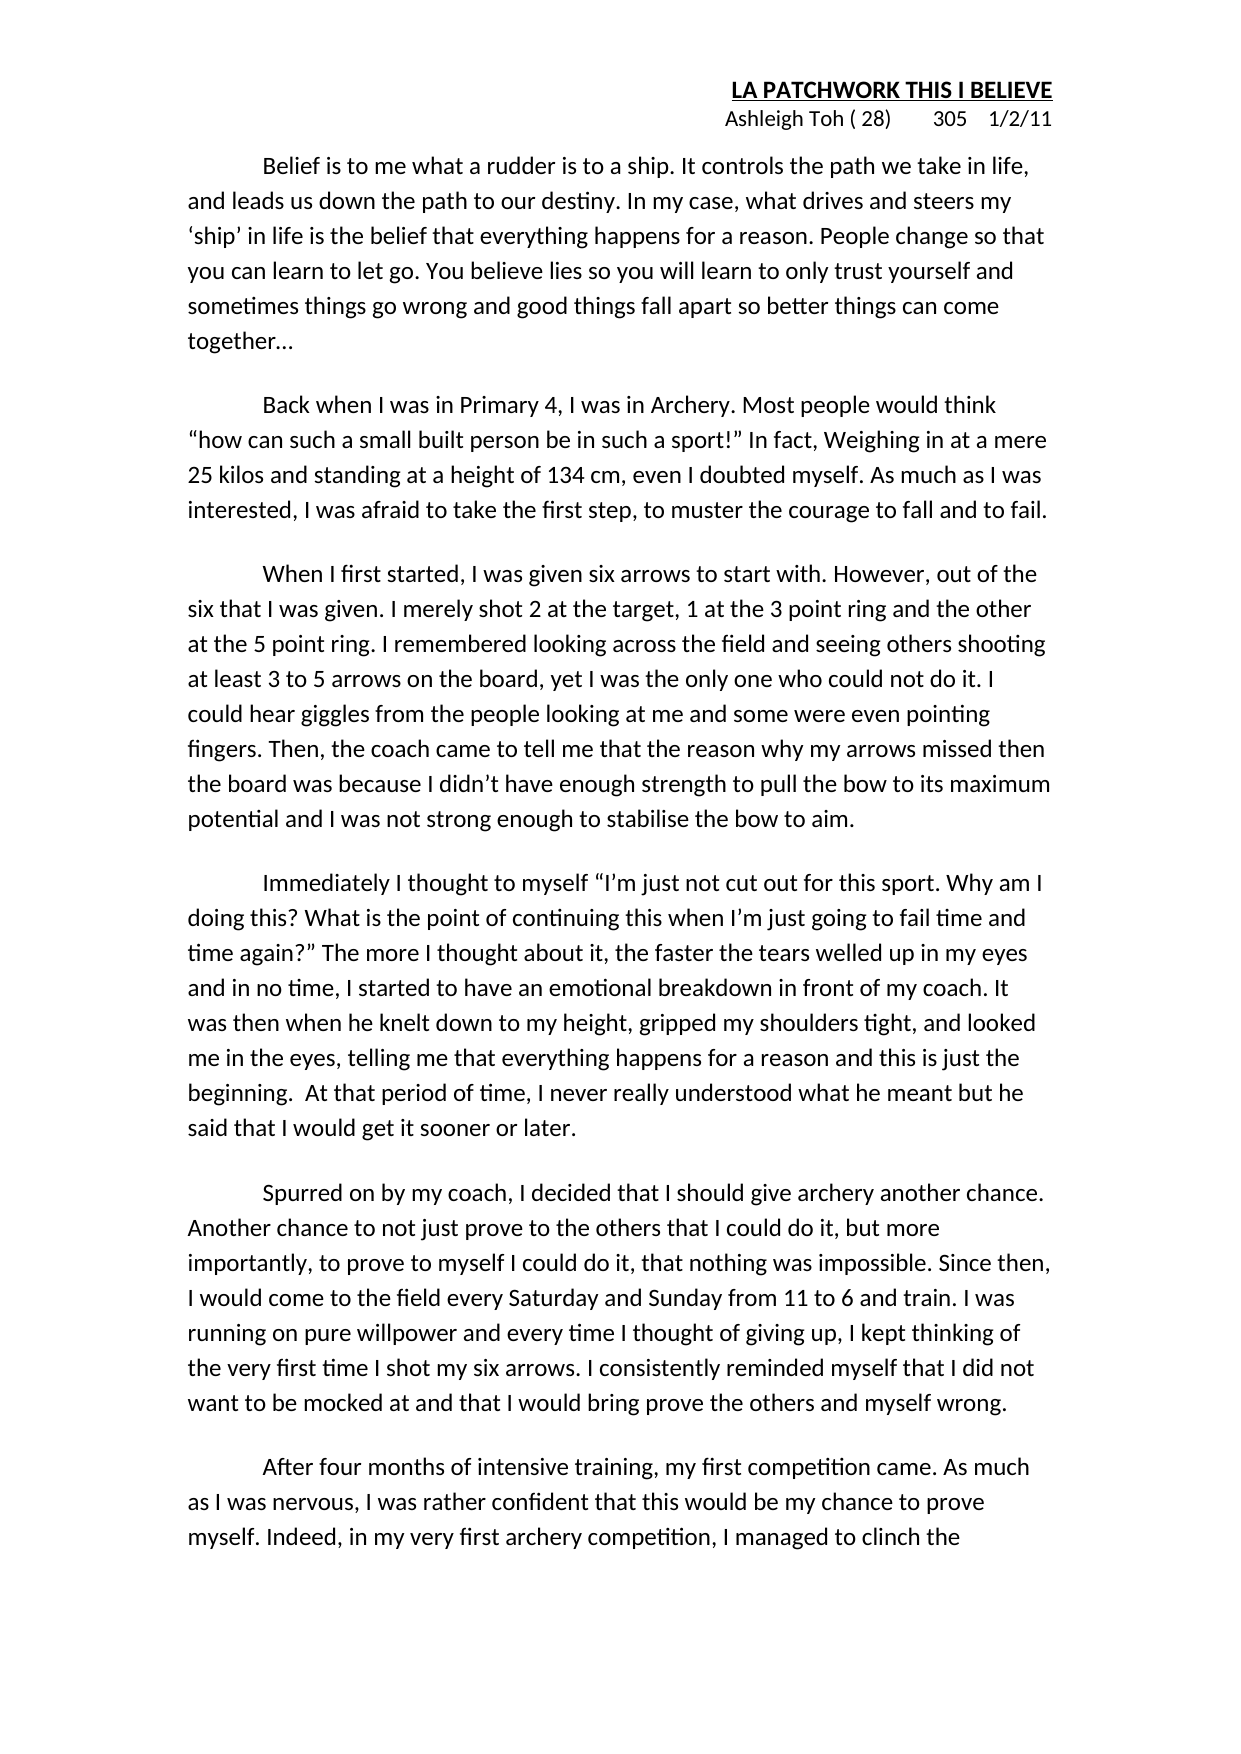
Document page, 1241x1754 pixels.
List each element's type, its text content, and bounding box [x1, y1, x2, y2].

text When I first started, I was given six arrows to start with. However, out of the six that I was given. I merely shot 2 at the target, 1 at the 3 point ring and the other at the 5 point ring. I remembered looking across the field and seeing others shooting at least 3 to 5 arrows on the board, yet I was the only one who could not do it. I could hear giggles from the people looking at me and some were even pointing fingers. Then, the coach came to tell me that the reason why my arrows missed then the board was because I didn’t have enough strength to pull the bow to its maximum potential and I was not strong enough to stabilise the bow to aim. [187, 558, 1053, 834]
text Belief is to me what a rudder is to a ship. It controls the path we take in life, and leads us down the path to our destiny. In my case, what drives and steers my ‘ship’ in life is the belief that everything happens for a reason. People change so that you can learn to let go. You believe lies so you will learn to only trust yourself and sometimes things go wrong and good things fall apart so better things can come together… [187, 150, 1053, 356]
text Immediately I thought to myself “I’m just not cut out for this sport. Why am I doing this? What is the point of continuing this when I’m just going to fail time and time again?” The more I thought about it, the faster the tears welled up in my eyes and in no time, I started to have an emotional breakdown in front of my coach. It was then when he knelt down to my height, gripped my shoulders tight, and looked me in the eyes, telling me that everything happens for a reason and this is just the beginning. At that period of time, I never really understood what he meant but he said that I would get it sooner or later. [187, 867, 1053, 1143]
text Back when I was in Primary 4, I was in Archery. Most people would think “how can such a small built person be in such a sport!” In fact, Weighing in at a mere 25 kilos and standing at a height of 134 cm, even I doubted myself. As much as I was interested, I was afraid to take the first step, to muster the courage to fall and to fail. [187, 389, 1053, 525]
text Spurred on by my coach, I decided that I should give archery another chance. Another chance to not just prove to the others that I could do it, but more importantly, to prove to myself I could do it, that nothing was impossible. Since then, I would come to the field every Saturday and Sunday from 11 to 6 and train. I was running on pure willpower and every time I thought of giving up, I kept thinking of the very first time I shot my six arrows. I consistently reminded myself that I did not want to be mocked at and that I would bring prove the others and myself wrong. [187, 1177, 1053, 1417]
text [187, 1451, 1053, 1551]
